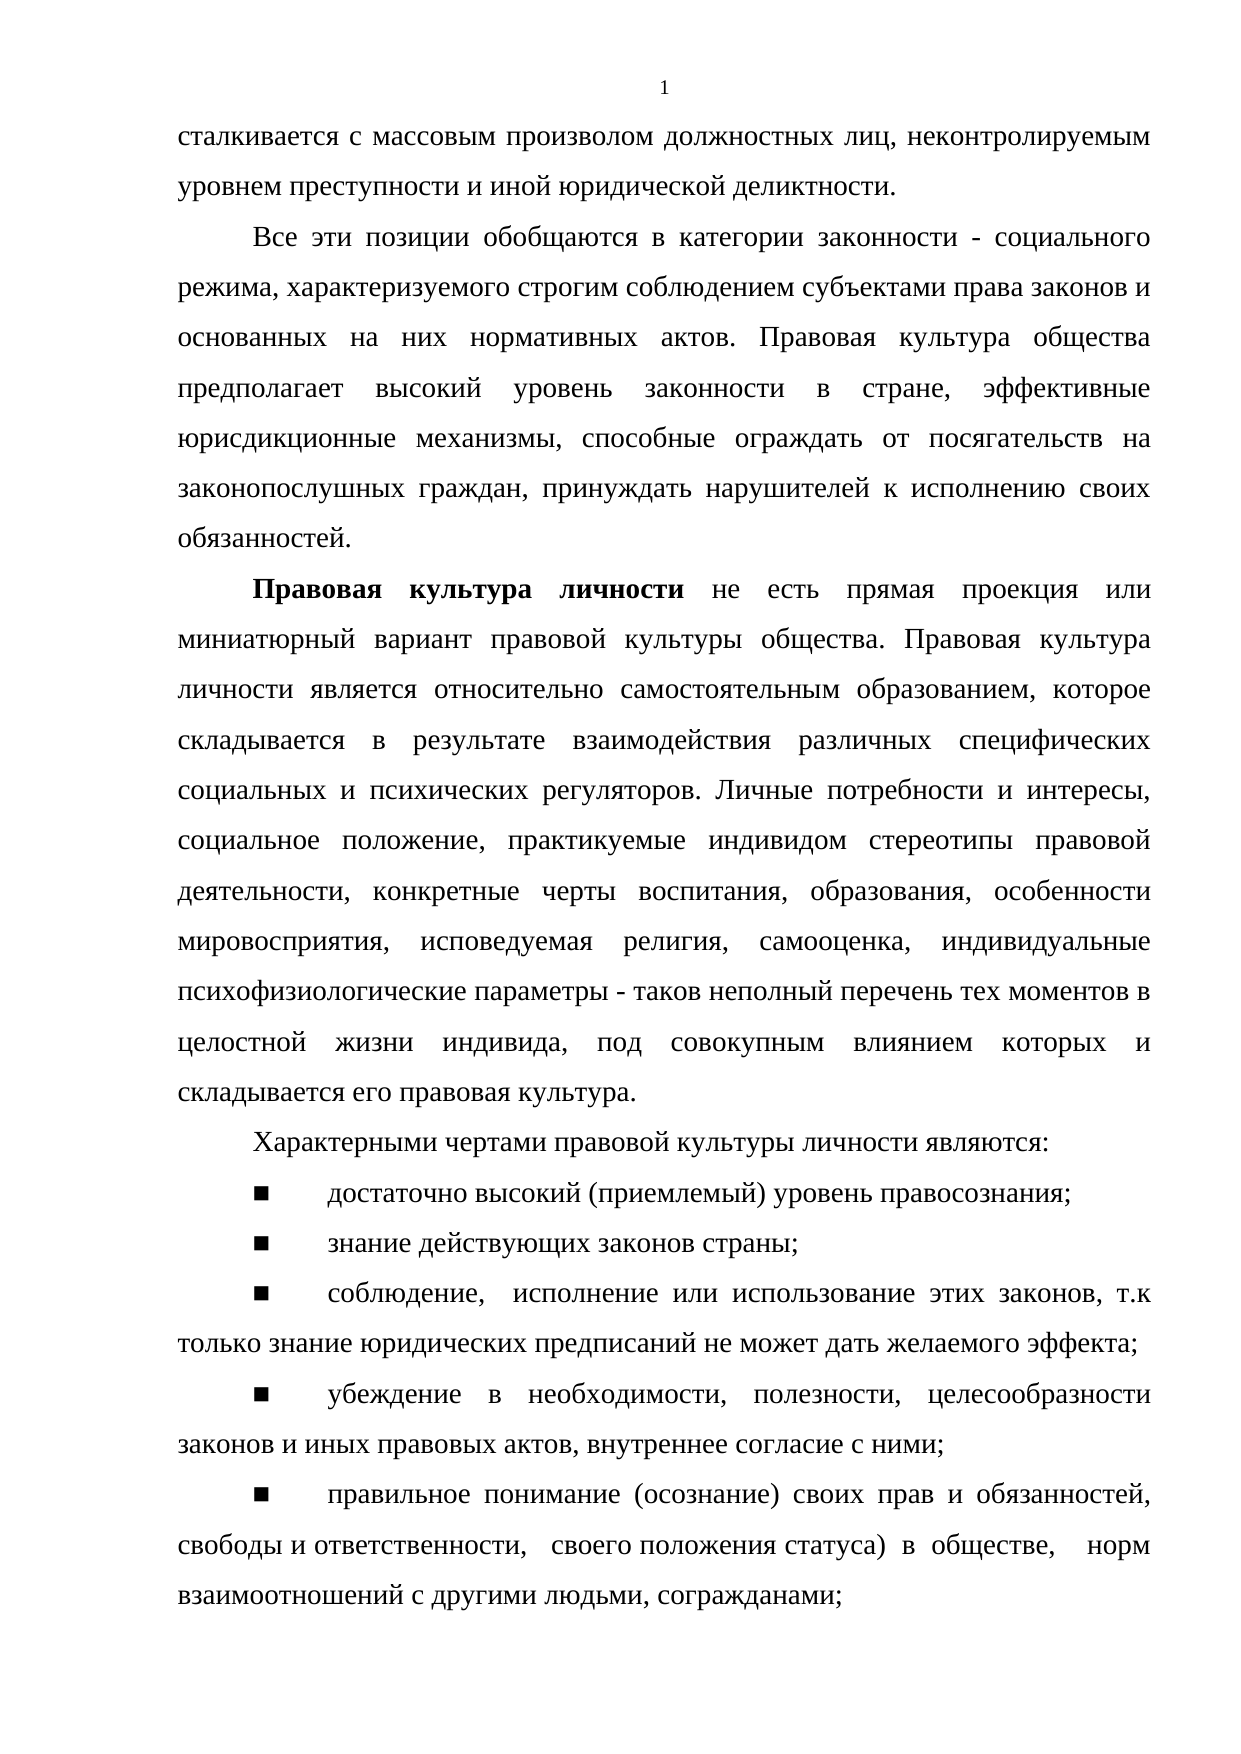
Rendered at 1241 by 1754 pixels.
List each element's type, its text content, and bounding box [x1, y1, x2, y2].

text Правовая культура личности не есть прямая проекция или миниатюрный вариант правовой культуры общества. Правовая культура личности является относительно самостоятельным образованием, которое складывается в результате взаимодействия различных специфических социальных и психических регуляторов. Личные потребности и интересы, социальное положение, практикуемые индивидом стереотипы правовой деятельности, конкретные черты воспитания, образования, особенности мировосприятия, исповедуемая религия, самооценка, индивидуальные психофизиологические параметры - таков неполный перечень тех моментов в целостной жизни индивида, под совокупным влиянием которых и складывается его правовая культура. [177, 571, 1152, 1108]
list правильное понимание (осознание) своих прав и обязанностей, свободы и ответственности, своего положения статуса) в обществе, норм взаимоотношений с другими людьми, согражданами; [177, 1477, 1152, 1611]
text Все эти позиции обобщаются в категории законности - социального режима, характеризуемого строгим соблюдением субъектами права законов и основанных на них нормативных актов. Правовая культура общества предполагает высокий уровень законности в стране, эффективные юрисдикционные механизмы, способные ограждать от посягательств на законопослушных граждан, принуждать нарушителей к исполнению своих обязанностей. [177, 219, 1152, 554]
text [177, 118, 1152, 202]
list достаточно высокий (приемлемый) уровень правосознания; [177, 1175, 1152, 1208]
list знание действующих законов страны; [177, 1225, 1152, 1258]
list соблюдение, исполнение или использование этих законов, т.к только знание юридических предписаний не может дать желаемого эффекта; [177, 1275, 1152, 1359]
list убеждение в необходимости, полезности, целесообразности законов и иных правовых актов, внутреннее согласие с ними; [177, 1376, 1152, 1460]
text Характерными чертами правовой культуры личности являются: [177, 1124, 1152, 1158]
